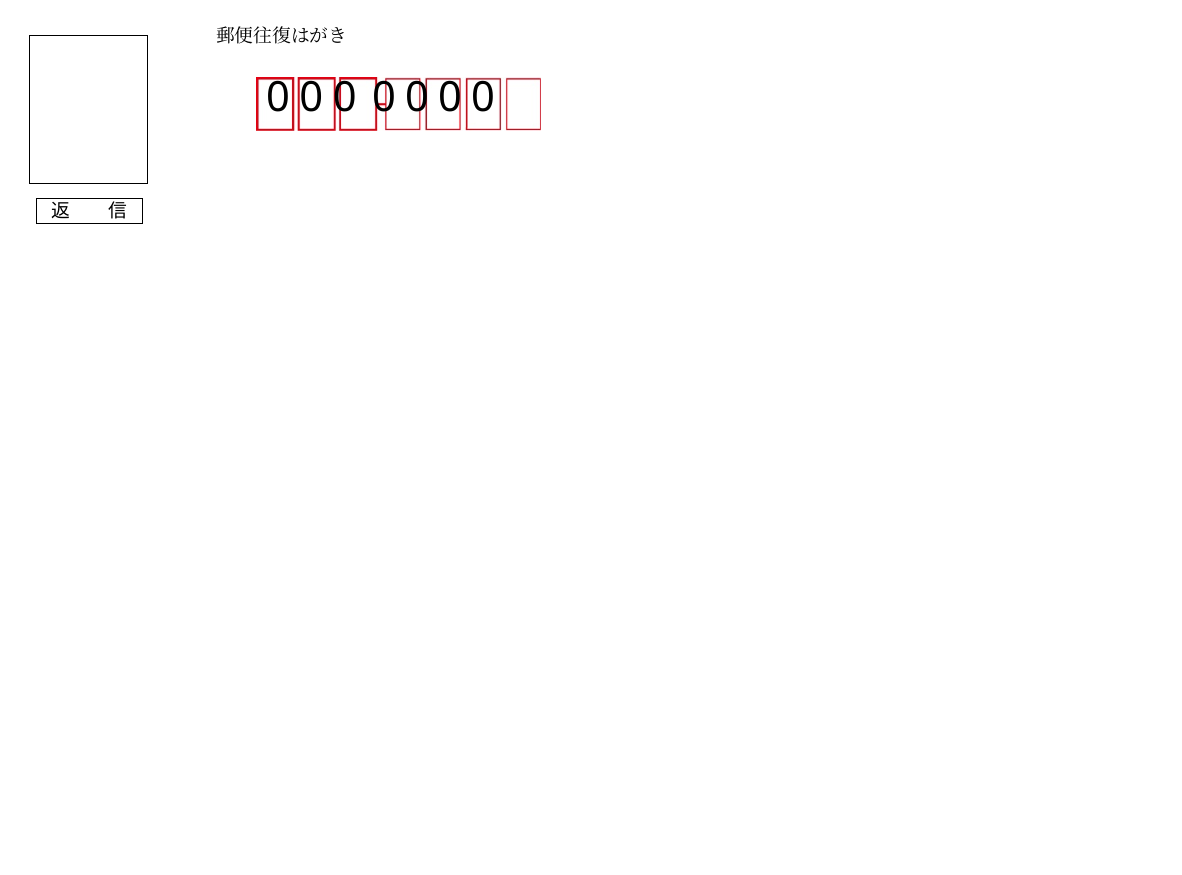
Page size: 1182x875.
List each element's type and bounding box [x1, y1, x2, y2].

picture [256, 77, 541, 131]
